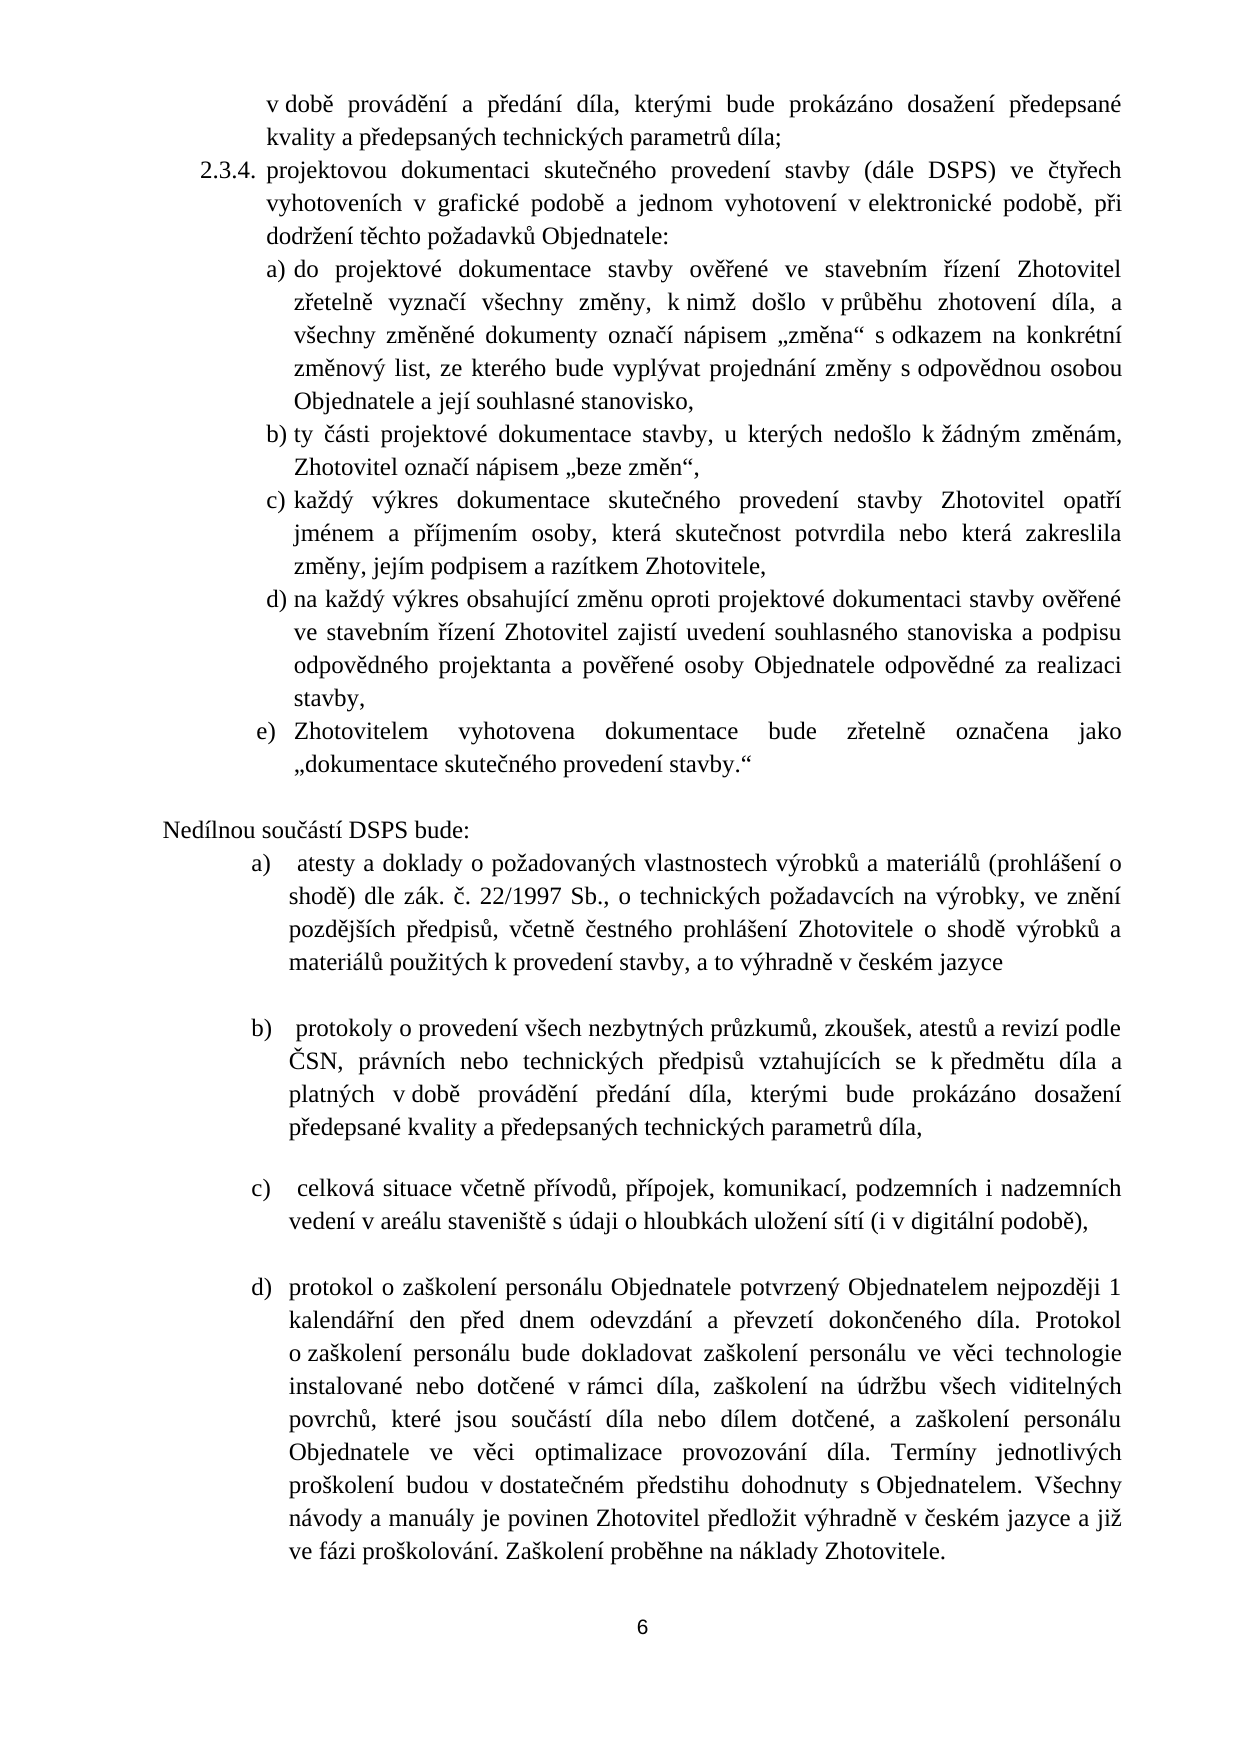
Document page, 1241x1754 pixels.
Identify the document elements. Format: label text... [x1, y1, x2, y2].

list celková situace včetně přívodů, přípojek, komunikací, podzemních i nadzemních vedení v areálu staveniště s údaji o hloubkách uložení sítí (i v digitální podobě), [251, 1173, 1122, 1235]
text Nedílnou součástí DSPS bude: [162, 815, 1122, 844]
list projektovou dokumentaci skutečného provedení stavby (dále DSPS) ve čtyřech vyhotoveních v grafické podobě a jednom vyhotovení v elektronické podobě, při dodržení těchto požadavků Objednatele: [200, 155, 1122, 249]
list Zhotovitelem vyhotovena dokumentace bude zřetelně označena jako „dokumentace skutečného provedení stavby.“ [256, 716, 1122, 778]
list protokoly o provedení všech nezbytných průzkumů, zkoušek, atestů a revizí podle ČSN, právních nebo technických předpisů vztahujících se k předmětu díla a platných v době provádění předání díla, kterými bude prokázáno dosažení předepsané kvality a předepsaných technických parametrů díla, [251, 1013, 1122, 1141]
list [200, 89, 1122, 150]
list na každý výkres obsahující změnu oproti projektové dokumentaci stavby ověřené ve stavebním řízení Zhotovitel zajistí uvedení souhlasného stanoviska a podpisu odpovědného projektanta a pověřené osoby Objednatele odpovědné za realizaci stavby, [266, 584, 1122, 712]
list ty části projektové dokumentace stavby, u kterých nedošlo k žádným změnám, Zhotovitel označí nápisem „beze změn“, [266, 419, 1122, 481]
list každý výkres dokumentace skutečného provedení stavby Zhotovitel opatří jménem a příjmením osoby, která skutečnost potvrdila nebo která zakreslila změny, jejím podpisem a razítkem Zhotovitele, [266, 485, 1122, 580]
list atesty a doklady o požadovaných vlastnostech výrobků a materiálů (prohlášení o shodě) dle zák. č. 22/1997 Sb., o technických požadavcích na výrobky, ve znění pozdějších předpisů, včetně čestného prohlášení Zhotovitele o shodě výrobků a materiálů použitých k provedení stavby, a to výhradně v českém jazyce [251, 848, 1122, 976]
list protokol o zaškolení personálu Objednatele potvrzený Objednatelem nejpozději 1 kalendářní den před dnem odevzdání a převzetí dokončeného díla. Protokol o zaškolení personálu bude dokladovat zaškolení personálu ve věci technologie instalované nebo dotčené v rámci díla, zaškolení na údržbu všech viditelných povrchů, které jsou součástí díla nebo dílem dotčené, a zaškolení personálu Objednatele ve věci optimalizace provozování díla. Termíny jednotlivých proškolení budou v dostatečném předstihu dohodnuty s Objednatelem. Všechny návody a manuály je povinen Zhotovitel předložit výhradně v českém jazyce a již ve fázi proškolování. Zaškolení proběhne na náklady Zhotovitele. [251, 1272, 1122, 1565]
list do projektové dokumentace stavby ověřené ve stavebním řízení Zhotovitel zřetelně vyznačí všechny změny, k nimž došlo v průběhu zhotovení díla, a všechny změněné dokumenty označí nápisem „změna“ s odkazem na konkrétní změnový list, ze kterého bude vyplývat projednání změny s odpovědnou osobou Objednatele a její souhlasné stanovisko, [266, 254, 1122, 414]
